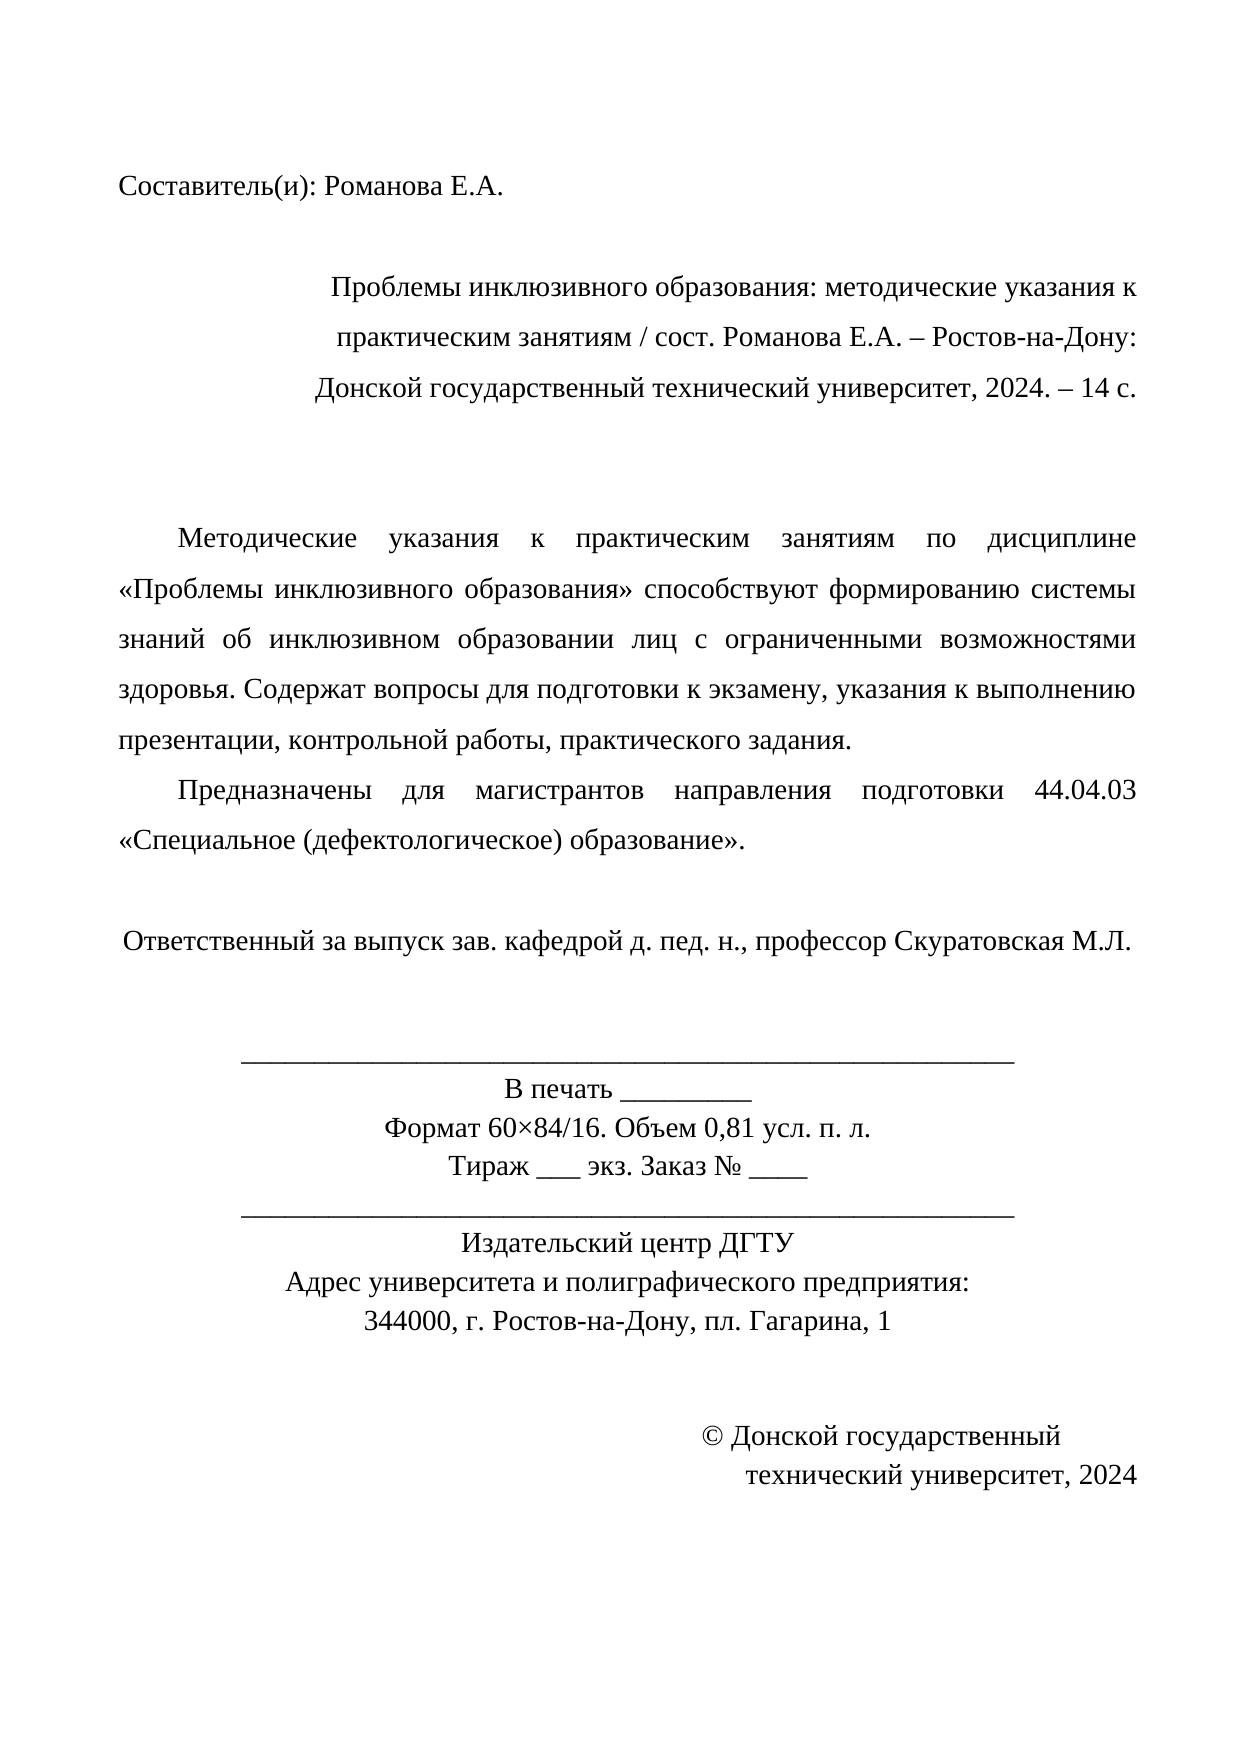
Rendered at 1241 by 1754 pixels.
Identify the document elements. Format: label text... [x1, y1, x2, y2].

text Адрес университета и полиграфического предприятия: [118, 1264, 1137, 1298]
text Методические указания к практическим занятиям по дисциплине «Проблемы инклюзивного образования» способствуют формированию системы знаний об инклюзивном образовании лиц с ограниченными возможностями здоровья. Содержат вопросы для подготовки к экзамену, указания к выполнению презентации, контрольной работы, практического задания. [118, 521, 1137, 755]
text Издательский центр ДГТУ [118, 1226, 1137, 1259]
text Проблемы инклюзивного образования: методические указания к практическим занятиям / сост. Романова Е.А. – Ростов-на-Дону: Донской государственный технический университет, 2024. – 14 с. [236, 269, 1137, 403]
text Формат 60×84/16. Объем 0,81 усл. п. л. [118, 1110, 1137, 1143]
text _____________________________________________________ [118, 1033, 1137, 1066]
text Ответственный за выпуск зав. кафедрой д. пед. н., профессор Скуратовская М.Л. [118, 923, 1137, 957]
text © Донской государственный [701, 1418, 1137, 1452]
text технический университет, 2024 [118, 1457, 1137, 1490]
text В печать _________ [118, 1071, 1137, 1105]
text 344000, г. Ростов-на-Дону, пл. Гагарина, 1 [118, 1303, 1137, 1336]
text _____________________________________________________ [118, 1187, 1137, 1221]
text Составитель(и): Романова Е.А. [118, 168, 1137, 202]
text Предназначены для магистрантов направления подготовки 44.04.03 «Специальное (дефектологическое) образование». [118, 772, 1137, 856]
text Тираж ___ экз. Заказ № ____ [118, 1148, 1137, 1182]
